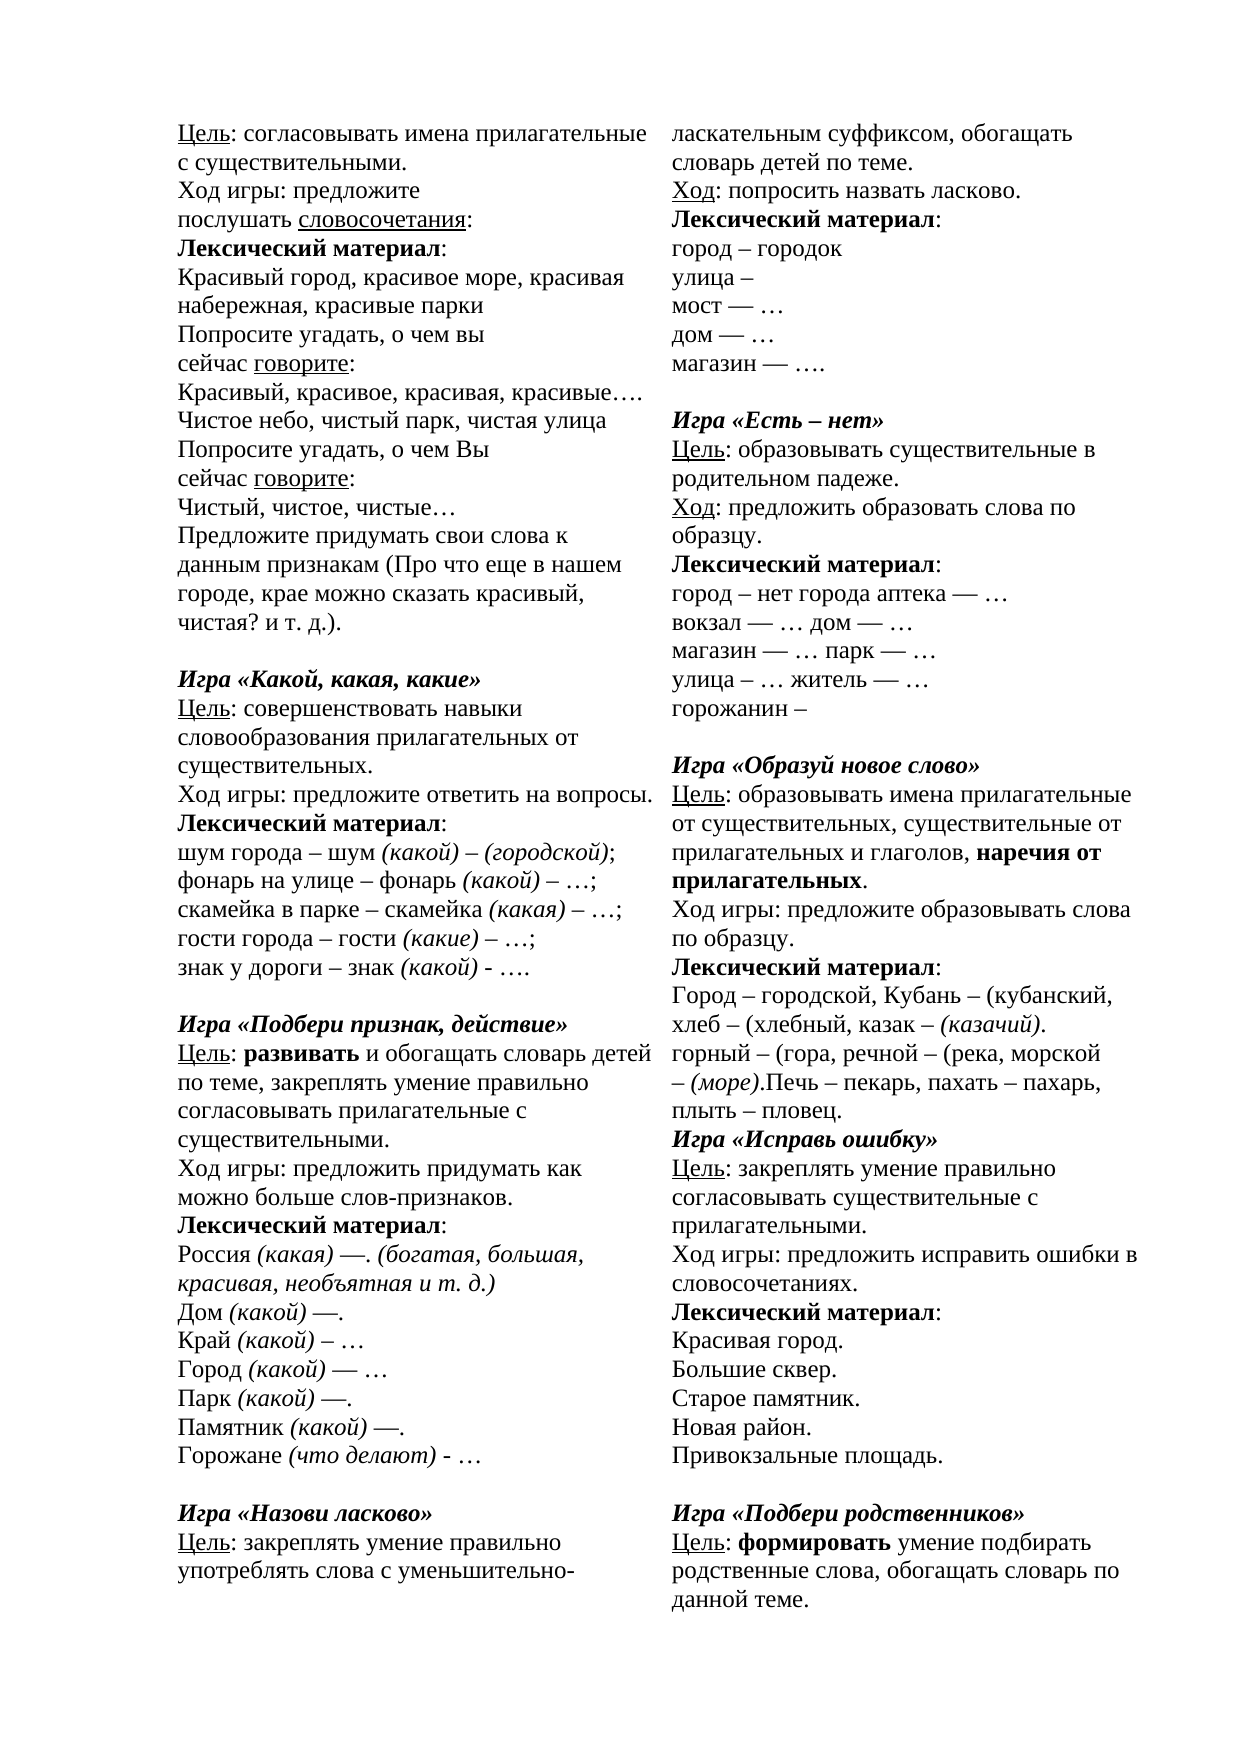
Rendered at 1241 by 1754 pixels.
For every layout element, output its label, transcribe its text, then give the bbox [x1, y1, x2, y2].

text Цель: образовывать существительные в родительном падеже. [672, 434, 1152, 492]
text Ход игры: предложите образовывать слова по образцу. [795, 894, 1152, 952]
text Цель: закреплять умение правильно употреблять слова с уменьшительно-ласкательным суффиксом, обогащать словарь детей по теме. [177, 1527, 657, 1584]
text Лексический материал: [177, 808, 657, 837]
text Большие сквер. [672, 1354, 1152, 1383]
text Игра «Какой, какая, какие» [177, 664, 657, 693]
text Цель: закреплять умение правильно согласовывать существительные с прилагательными. [672, 1153, 1152, 1239]
text Горожане (что делают) - … [177, 1441, 657, 1469]
text Чистый, чистое, чистые… [177, 492, 657, 521]
text Старое памятник. [672, 1383, 1152, 1412]
text гости города – гости (какие) – …; [177, 923, 657, 952]
text скамейка в парке – скамейка (какая) – …; [177, 894, 657, 923]
text вокзал — … дом — … [672, 607, 1152, 636]
text Ход игры: предложить придумать как можно больше слов-признаков. [513, 1153, 657, 1211]
text знак у дороги – знак (какой) - …. [177, 952, 657, 981]
text Красивый город, красивое море, красивая набережная, красивые парки [177, 262, 657, 319]
text Игра «Назови ласково» [177, 1498, 657, 1527]
text Игра «Образуй новое слово» [672, 751, 1152, 779]
text Лексический материал: [672, 952, 1152, 981]
text Игра «Подбери родственников» [672, 1469, 1152, 1527]
text Лексический материал: [177, 233, 657, 262]
text Попросите угадать, о чем Вы сейчас говорите: [177, 434, 657, 492]
text Ход игры: предложить исправить ошибки в словосочетаниях. [858, 1239, 1152, 1297]
text Лексический материал: [177, 1211, 657, 1239]
text Цель: формировать умение подбирать родственные слова, обогащать словарь по данной теме. [672, 1527, 1152, 1613]
text мост — … [672, 291, 1152, 319]
text Новая район. [672, 1412, 1152, 1441]
text Город – городской, Кубань – (кубанский, хлеб – (хлебный, казак – (казачий). [672, 981, 1152, 1038]
text горный – (гора, речной – (река, морской – (море).Печь – пекарь, пахать – пахарь, плыть – пловец. [672, 1038, 1152, 1124]
text Попросите угадать, о чем вы сейчас говорите: [177, 319, 657, 377]
text улица – … житель — … [672, 664, 1152, 693]
text Игра «Подбери признак, действие» [177, 981, 657, 1038]
text Цель: закреплять умение правильно употреблять слова с уменьшительно-ласкательным суффиксом, обогащать словарь детей по теме. [672, 118, 1152, 176]
text город – нет города аптека — … [672, 578, 1152, 607]
text Цель: согласовывать имена прилагательные с существительными. [177, 118, 657, 176]
text Цель: развивать и обогащать словарь детей по теме, закреплять умение правильно согласовывать прилагательные с существительными. [177, 1038, 657, 1153]
text Ход: предложить образовать слова по образцу. [672, 492, 1152, 549]
text Лексический материал: [672, 1297, 1152, 1326]
text Игра «Исправь ошибку» [672, 1124, 1152, 1153]
text фонарь на улице – фонарь (какой) – …; [177, 866, 657, 894]
text дом — … [672, 319, 1152, 348]
text Игра «Есть – нет» [672, 377, 1152, 434]
text Край (какой) – … [177, 1326, 657, 1354]
text горожанин – [672, 693, 1152, 722]
text Красивая город. [672, 1326, 1152, 1354]
text магазин — …. [672, 348, 1152, 377]
text Цель: совершенствовать навыки словообразования прилагательных от существительных. [177, 693, 657, 779]
text улица – [672, 262, 1152, 291]
text Предложите придумать свои слова к данным признакам (Про что еще в нашем городе, крае можно сказать красивый, чистая? и т. д.). [177, 521, 657, 636]
text город – городок [672, 233, 1152, 262]
text Россия (какая) —. (богатая, большая, красивая, необъятная и т. д.) [177, 1239, 657, 1297]
text Парк (какой) —. [177, 1383, 657, 1412]
text Лексический материал: [672, 549, 1152, 578]
text Ход: попросить назвать ласково. [672, 176, 1152, 204]
text шум города – шум (какой) – (городской); [177, 837, 657, 866]
text Город (какой) — … [177, 1354, 657, 1383]
text Памятник (какой) —. [177, 1412, 657, 1441]
text Дом (какой) —. [177, 1297, 657, 1326]
text Ход игры: предложите послушать словосочетания: [420, 176, 657, 233]
text Чистое небо, чистый парк, чистая улица [177, 406, 657, 434]
text Лексический материал: [672, 204, 1152, 233]
text магазин — … парк — … [672, 636, 1152, 664]
text Красивый, красивое, красивая, красивые…. [177, 377, 657, 406]
text Привокзальные площадь. [672, 1441, 1152, 1469]
text Цель: образовывать имена прилагательные от существительных, существительные от прилагательных и глаголов, наречия от прилагательных. [672, 779, 1152, 894]
